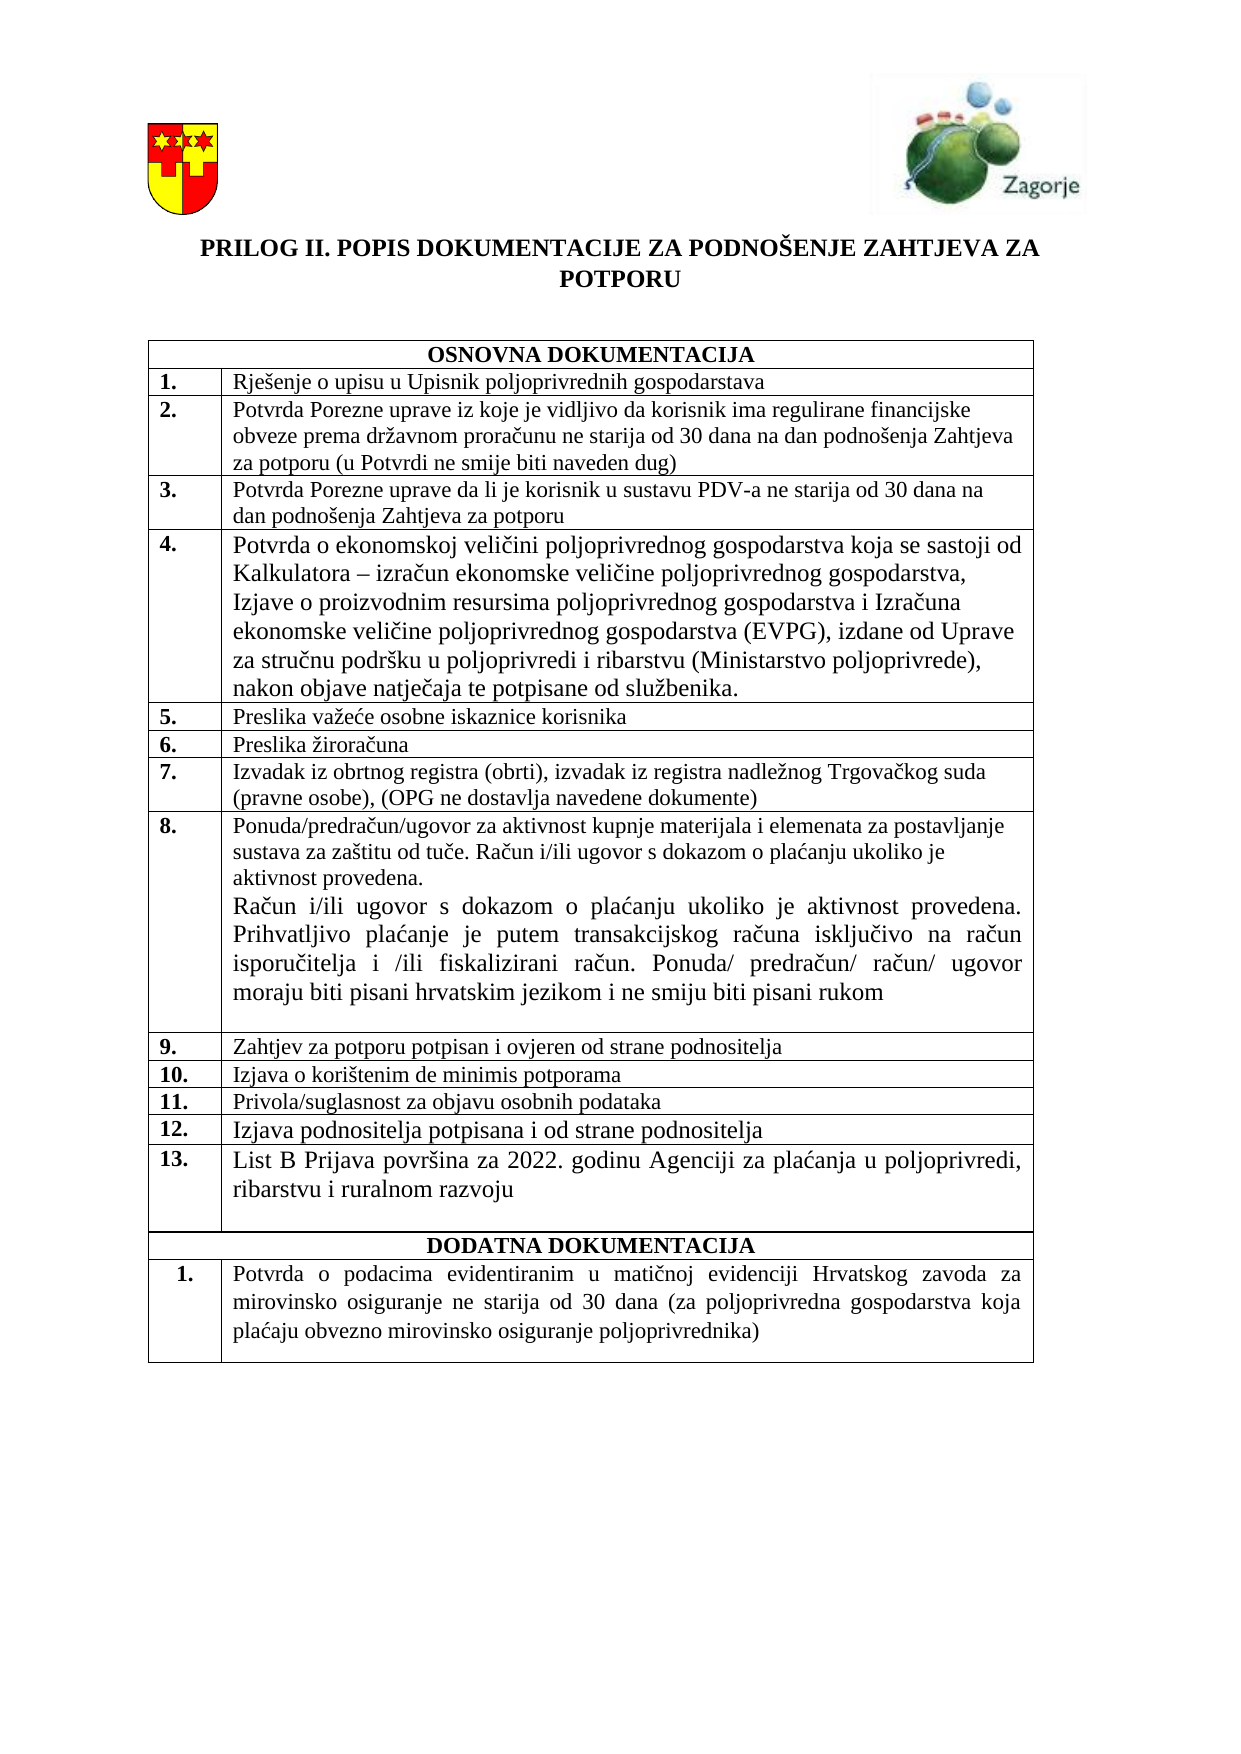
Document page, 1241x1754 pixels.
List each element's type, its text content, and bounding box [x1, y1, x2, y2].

table_cell 5. [149, 703, 221, 729]
picture [147, 123, 218, 215]
table_cell 9. [149, 1033, 221, 1059]
table_cell 12. [149, 1115, 221, 1144]
table_cell 1. [149, 369, 221, 395]
table_cell Potvrda Porezne uprave da li je korisnik u sustavu PDV-a ne starija od 30 dana na dan podnošenja Zahtjeva za potporu [222, 476, 1033, 529]
table_cell Preslika žiroračuna [222, 731, 1033, 757]
table_cell Preslika važeće osobne iskaznice korisnika [222, 703, 1033, 729]
table_cell 11. [149, 1088, 221, 1114]
table_cell 6. [149, 731, 221, 757]
table_cell 13. [149, 1145, 221, 1231]
table_cell Privola/suglasnost za objavu osobnih podataka [222, 1088, 1033, 1114]
table_cell Potvrda o podacima evidentiranim u matičnoj evidenciji Hrvatskog zavoda za mirovinsko osiguranje ne starija od 30 dana (za poljoprivredna gospodarstva koja plaćaju obvezno mirovinsko osiguranje poljoprivrednika) [222, 1260, 1033, 1362]
table_cell DODATNA DOKUMENTACIJA [149, 1233, 1033, 1259]
table_cell Izjava o korištenim de minimis potporama [222, 1061, 1033, 1087]
table_cell 2. [149, 396, 221, 475]
table_header OSNOVNA DOKUMENTACIJA [149, 341, 1033, 367]
table_cell 1. [149, 1260, 221, 1362]
table_cell Rješenje o upisu u Upisnik poljoprivrednih gospodarstava [222, 369, 1033, 395]
table_cell 8. [149, 812, 221, 1032]
picture [869, 73, 1087, 215]
table_cell Zahtjev za potporu potpisan i ovjeren od strane podnositelja [222, 1033, 1033, 1059]
table_cell 10. [149, 1061, 221, 1087]
table_cell Potvrda Porezne uprave iz koje je vidljivo da korisnik ima regulirane financijske obveze prema državnom proračunu ne starija od 30 dana na dan podnošenja Zahtjeva za potporu (u Potvrdi ne smije biti naveden dug) [222, 396, 1033, 475]
table_cell Izjava podnositelja potpisana i od strane podnositelja [222, 1115, 1033, 1144]
table_cell 4. [149, 530, 221, 702]
table_cell Ponuda/predračun/ugovor za aktivnost kupnje materijala i elemenata za postavljanje sustava za zaštitu od tuče. Račun i/ili ugovor s dokazom o plaćanju ukoliko je aktivnost provedena. Račun i/ili ugovor s dokazom o plaćanju ukoliko je aktivnost provedena. Prihvatljivo plaćanje je putem transakcijskog računa isključivo na račun isporučitelja i /ili fiskalizirani račun. Ponuda/ predračun/ račun/ ugovor moraju biti pisani hrvatskim jezikom i ne smiju biti pisani rukom [222, 812, 1033, 1032]
table_cell List B Prijava površina za 2022. godinu Agenciji za plaćanja u poljoprivredi, ribarstvu i ruralnom razvoju [222, 1145, 1033, 1231]
table_cell 3. [149, 476, 221, 529]
table_cell Izvadak iz obrtnog registra (obrti), izvadak iz registra nadležnog Trgovačkog suda (pravne osobe), (OPG ne dostavlja navedene dokumente) [222, 758, 1033, 811]
table_cell 7. [149, 758, 221, 811]
table_cell Potvrda o ekonomskoj veličini poljoprivrednog gospodarstva koja se sastoji od Kalkulatora – izračun ekonomske veličine poljoprivrednog gospodarstva, Izjave o proizvodnim resursima poljoprivrednog gospodarstva i Izračuna ekonomske veličine poljoprivrednog gospodarstva (EVPG), izdane od Uprave za stručnu podršku u poljoprivredi i ribarstvu (Ministarstvo poljoprivrede), nakon objave natječaja te potpisane od službenika. [222, 530, 1033, 702]
